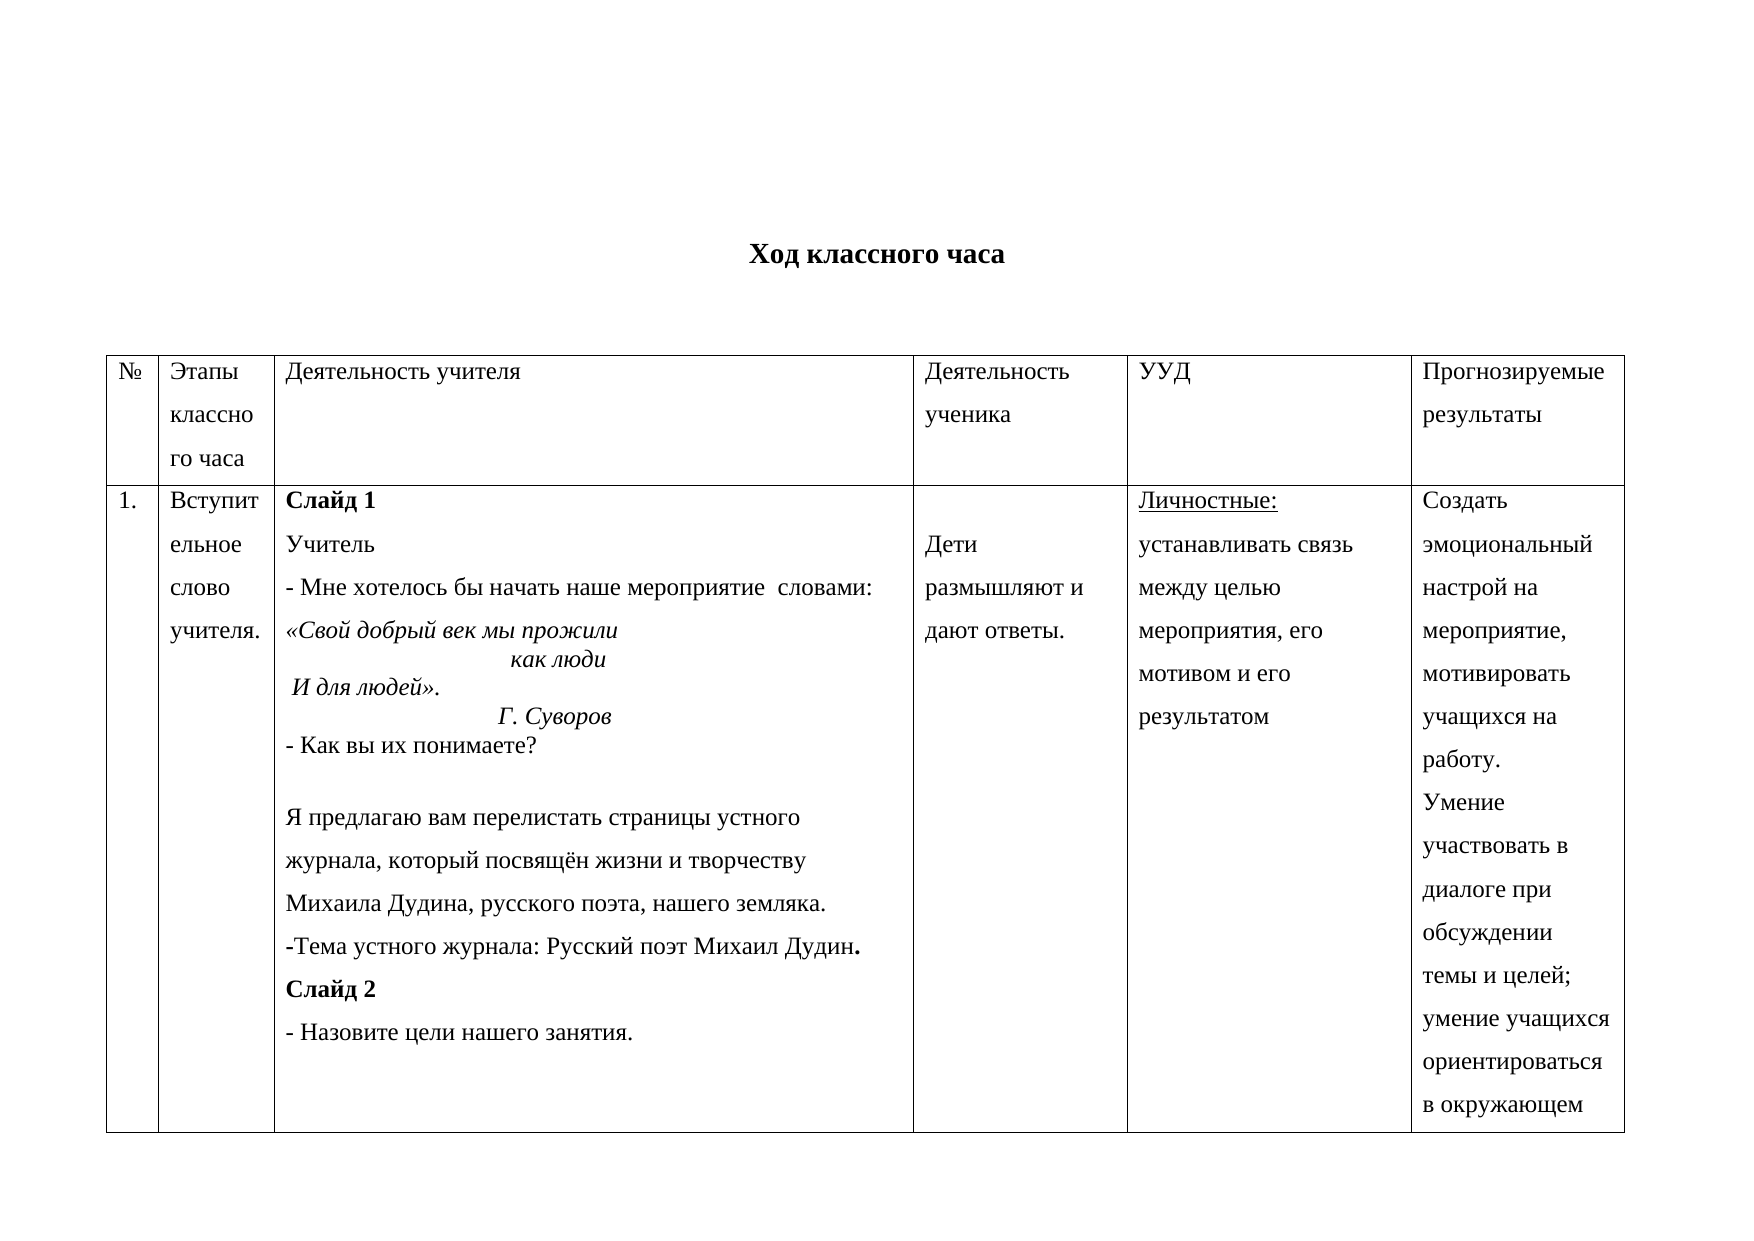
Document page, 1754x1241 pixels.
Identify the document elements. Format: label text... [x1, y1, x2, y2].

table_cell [1412, 486, 1624, 1132]
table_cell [1128, 486, 1411, 1132]
table_header № [107, 356, 158, 484]
table_cell 1. [107, 486, 158, 1132]
table_header УУД [1128, 356, 1411, 484]
table_header Деятельность ученика [914, 356, 1127, 484]
table_header Прогнозируемые результаты [1412, 356, 1624, 484]
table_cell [159, 486, 274, 1132]
table_header Этапы классного часа [159, 356, 274, 484]
table_header Деятельность учителя [275, 356, 913, 484]
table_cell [914, 486, 1127, 1132]
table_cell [275, 486, 913, 1132]
text Ход классного часа [118, 237, 1636, 270]
